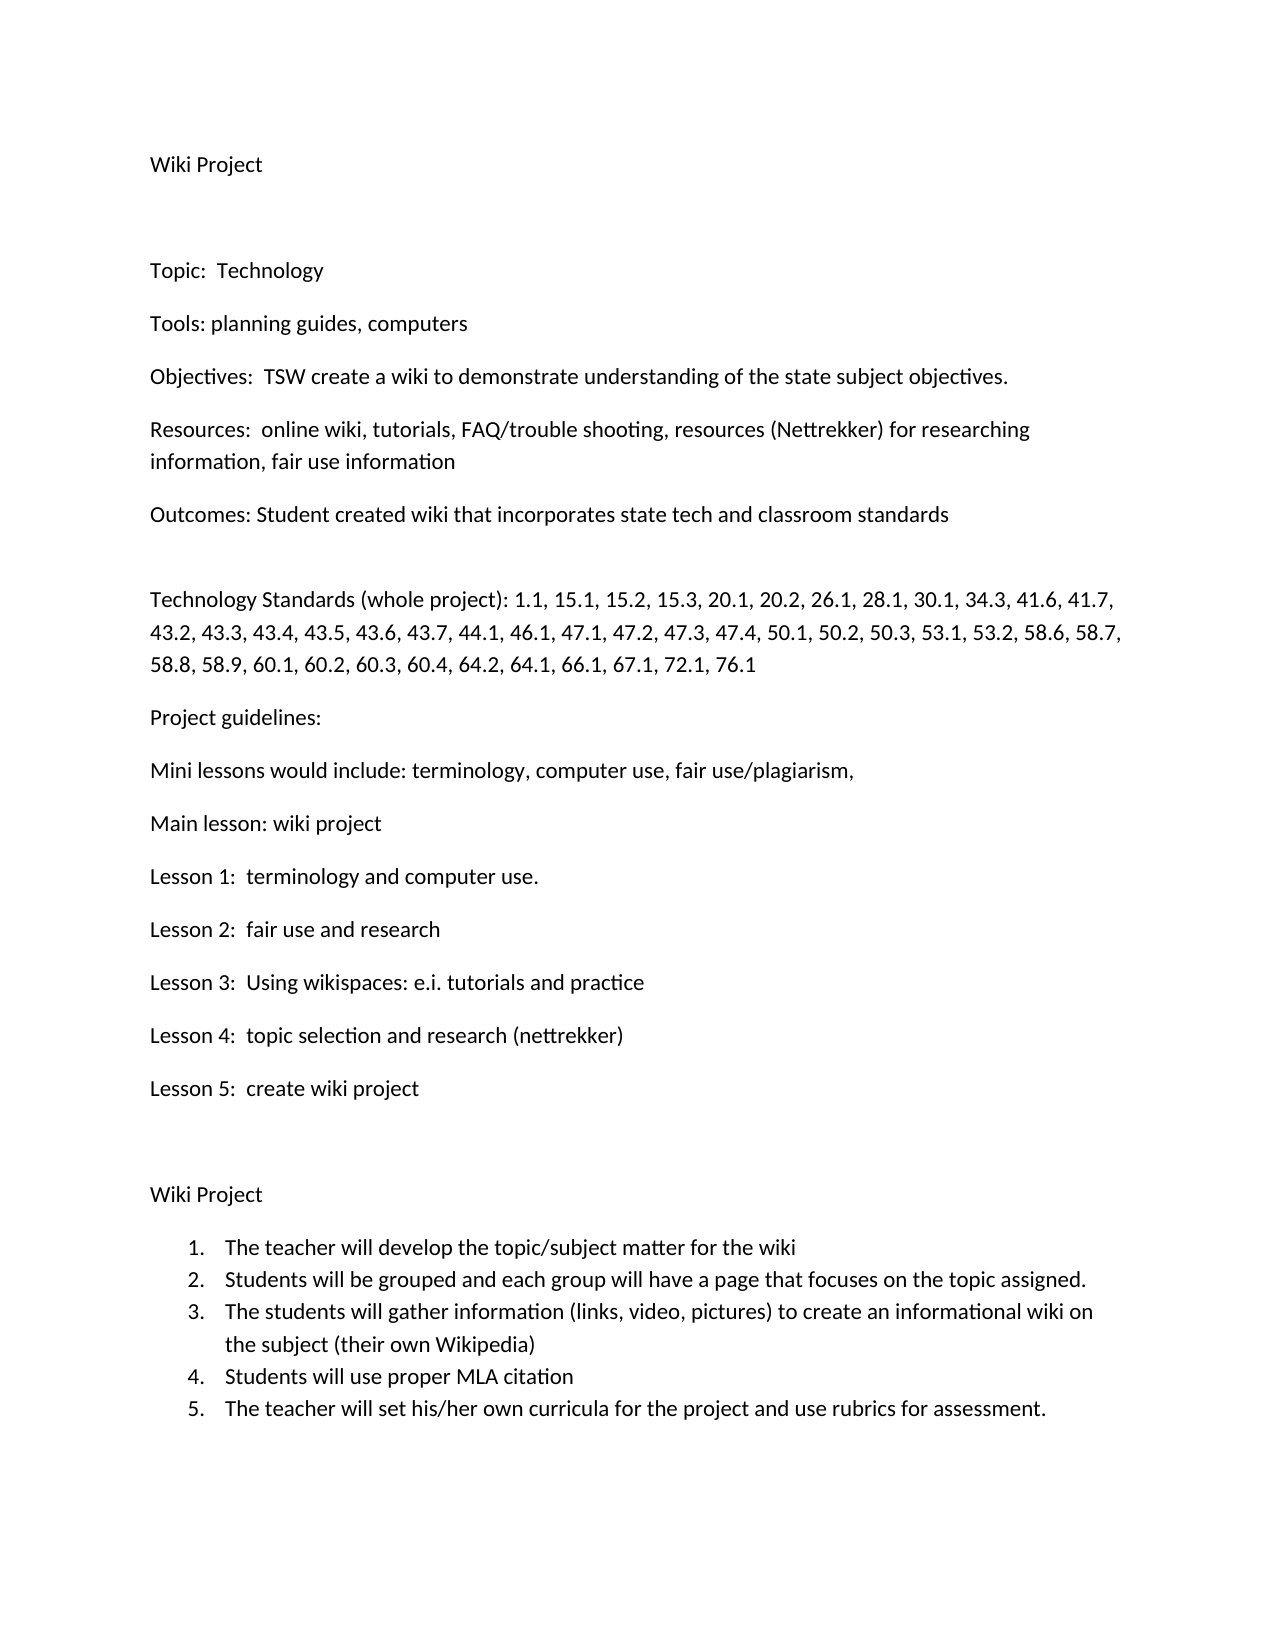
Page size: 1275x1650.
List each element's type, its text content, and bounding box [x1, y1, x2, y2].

text Lesson 2: fair use and research [150, 915, 1125, 943]
list The teacher will set his/her own curricula for the project and use rubrics for assessment. [187, 1394, 1125, 1422]
text Lesson 5: create wiki project [150, 1074, 1125, 1102]
text Objectives: TSW create a wiki to demonstrate understanding of the state subject objectives. [150, 362, 1125, 390]
text Technology Standards (whole project): 1.1, 15.1, 15.2, 15.3, 20.1, 20.2, 26.1, 28.1, 30.1, 34.3, 41.6, 41.7, 43.2, 43.3, 43.4, 43.5, 43.6, 43.7, 44.1, 46.1, 47.1, 47.2, 47.3, 47.4, 50.1, 50.2, 50.3, 53.1, 53.2, 58.6, 58.7, 58.8, 58.9, 60.1, 60.2, 60.3, 60.4, 64.2, 64.1, 66.1, 67.1, 72.1, 76.1 [150, 586, 1125, 678]
text Lesson 3: Using wikispaces: e.i. tutorials and practice [150, 968, 1125, 996]
text Mini lessons would include: terminology, computer use, fair use/plagiarism, [150, 756, 1125, 784]
text Wiki Project [150, 150, 1125, 178]
text Outcomes: Student created wiki that incorporates state tech and classroom standards [150, 500, 1125, 561]
list Students will be grouped and each group will have a page that focuses on the topic assigned. [187, 1265, 1125, 1293]
text Lesson 4: topic selection and research (nettrekker) [150, 1021, 1125, 1049]
list The students will gather information (links, video, pictures) to create an informational wiki on the subject (their own Wikipedia) [187, 1297, 1125, 1358]
text Main lesson: wiki project [150, 809, 1125, 837]
list Students will use proper MLA citation [187, 1362, 1125, 1390]
text Wiki Project [150, 1180, 1125, 1208]
list The teacher will develop the topic/subject matter for the wiki [187, 1233, 1125, 1261]
text Tools: planning guides, computers [150, 309, 1125, 337]
text Topic: Technology [150, 256, 1125, 284]
text Lesson 1: terminology and computer use. [150, 862, 1125, 890]
text Project guidelines: [150, 703, 1125, 731]
text Resources: online wiki, tutorials, FAQ/trouble shooting, resources (Nettrekker) for researching information, fair use information [150, 415, 1125, 475]
